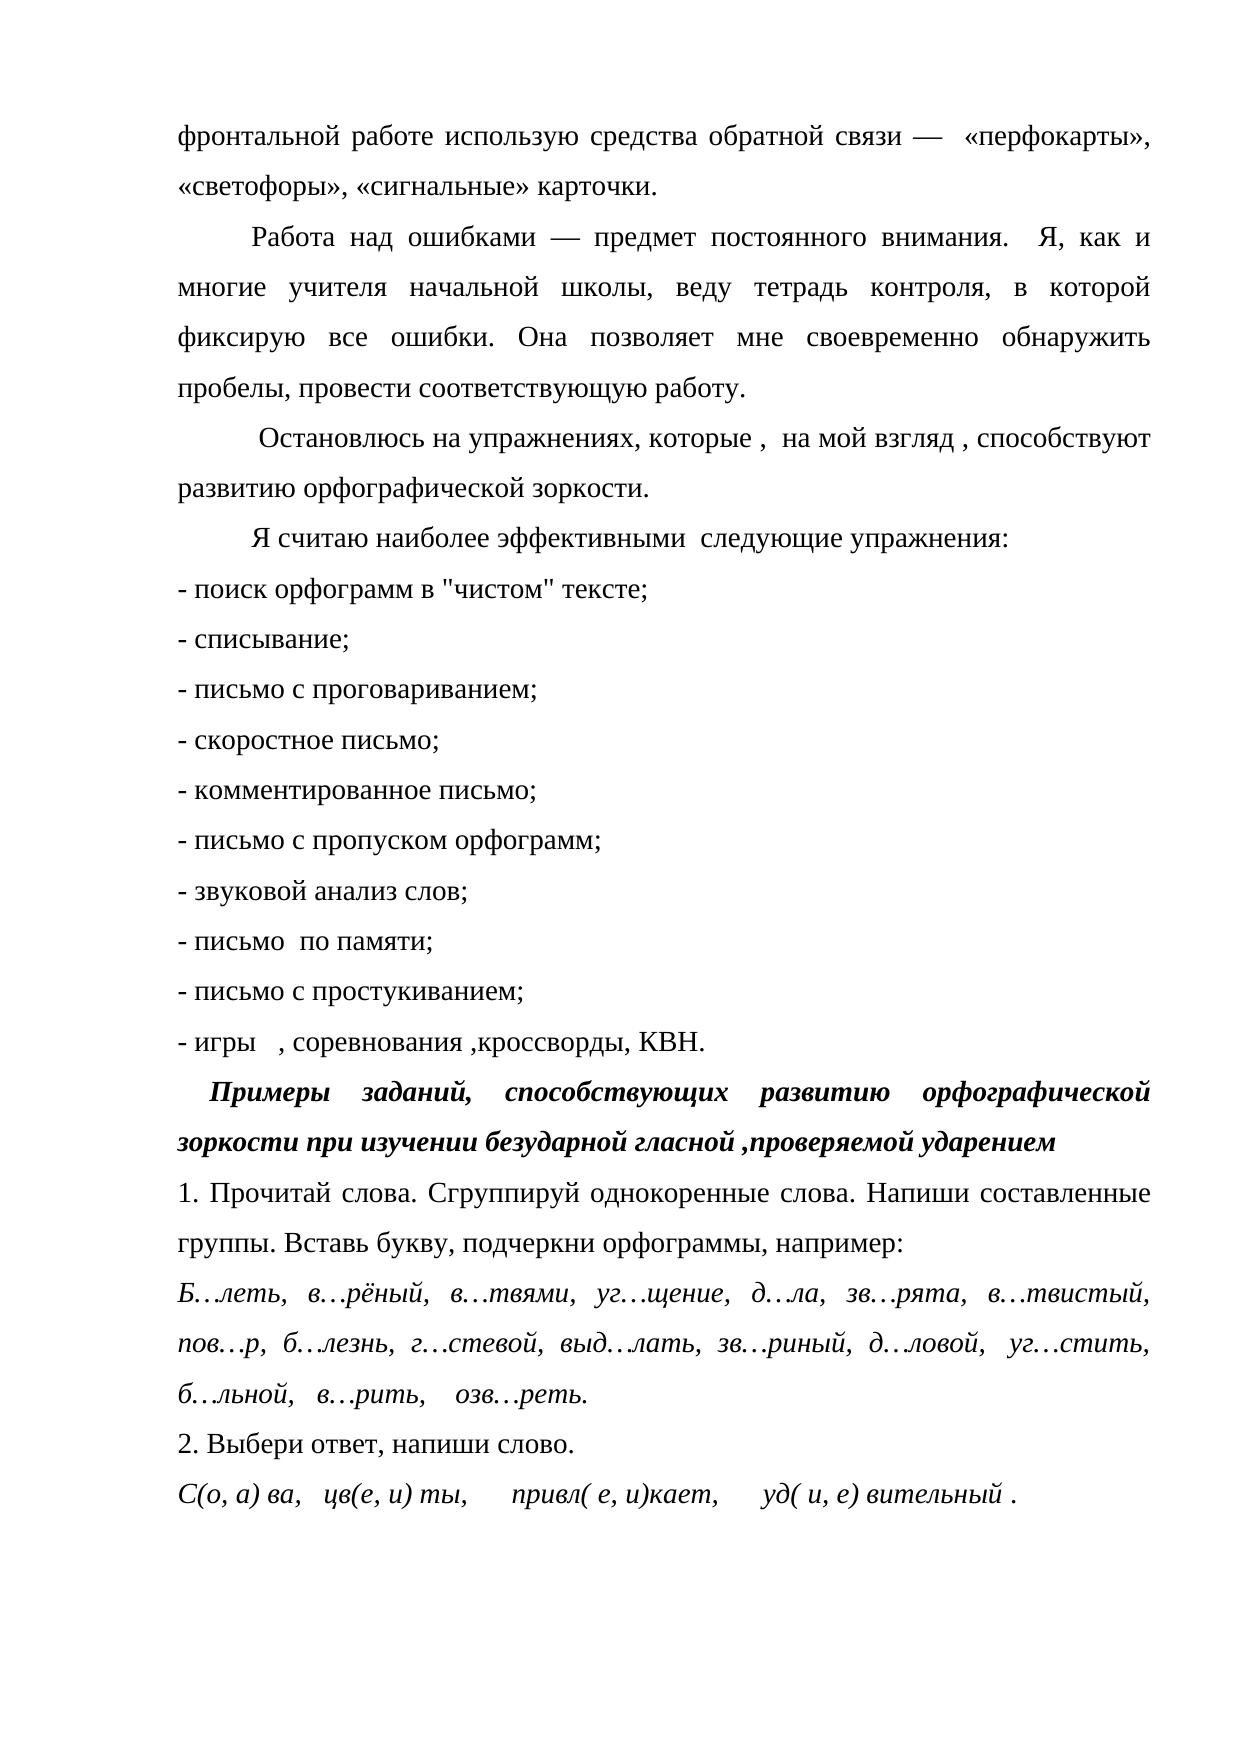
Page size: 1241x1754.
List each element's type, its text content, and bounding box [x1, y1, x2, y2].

text - письмо по памяти; [177, 923, 1152, 957]
text С(о, а) ва, цв(е, и) ты, привл( е, и)кает, уд( и, е) вительный . [177, 1477, 1152, 1510]
text - игры , соревнования ,кроссворды, КВН. [177, 1024, 1152, 1057]
text Остановлюсь на упражнениях, которые , на мой взгляд , способствуют развитию орфографической зоркости. [177, 420, 1152, 504]
text - письмо с проговариванием; [177, 672, 1152, 705]
text - письмо с пропуском орфограмм; [177, 822, 1152, 856]
text 1. Прочитай слова. Сгруппируй однокоренные слова. Напиши составленные группы. Вставь букву, подчеркни орфограммы, например: [177, 1175, 1152, 1258]
text Я считаю наиболее эффективными следующие упражнения: [177, 521, 1152, 554]
text - письмо с простукиванием; [177, 973, 1152, 1007]
text - звуковой анализ слов; [177, 873, 1152, 906]
text Примеры заданий, способствующих развитию орфографической зоркости при изучении безударной гласной ,проверяемой ударением [177, 1074, 1152, 1158]
text - скоростное письмо; [177, 722, 1152, 755]
text - списывание; [177, 621, 1152, 655]
text - поиск орфограмм в "чистом" тексте; [177, 571, 1152, 604]
text Б…леть, в…рёный, в…твями, уг…щение, д…ла, зв…рята, в…твистый, пов…р, б…лезнь, г…стевой, выд…лать, зв…риный, д…ловой, уг…стить, б…льной, в…рить, озв…реть. [177, 1275, 1152, 1409]
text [177, 118, 1152, 202]
text 2. Выбери ответ, напиши слово. [177, 1426, 1152, 1460]
text - комментированное письмо; [177, 772, 1152, 806]
text Работа над ошибками — предмет постоянного внимания. Я, как и многие учителя начальной школы, веду тетрадь контроля, в которой фиксирую все ошибки. Она позволяет мне своевременно обнаружить пробелы, провести соответствующую работу. [177, 219, 1152, 403]
